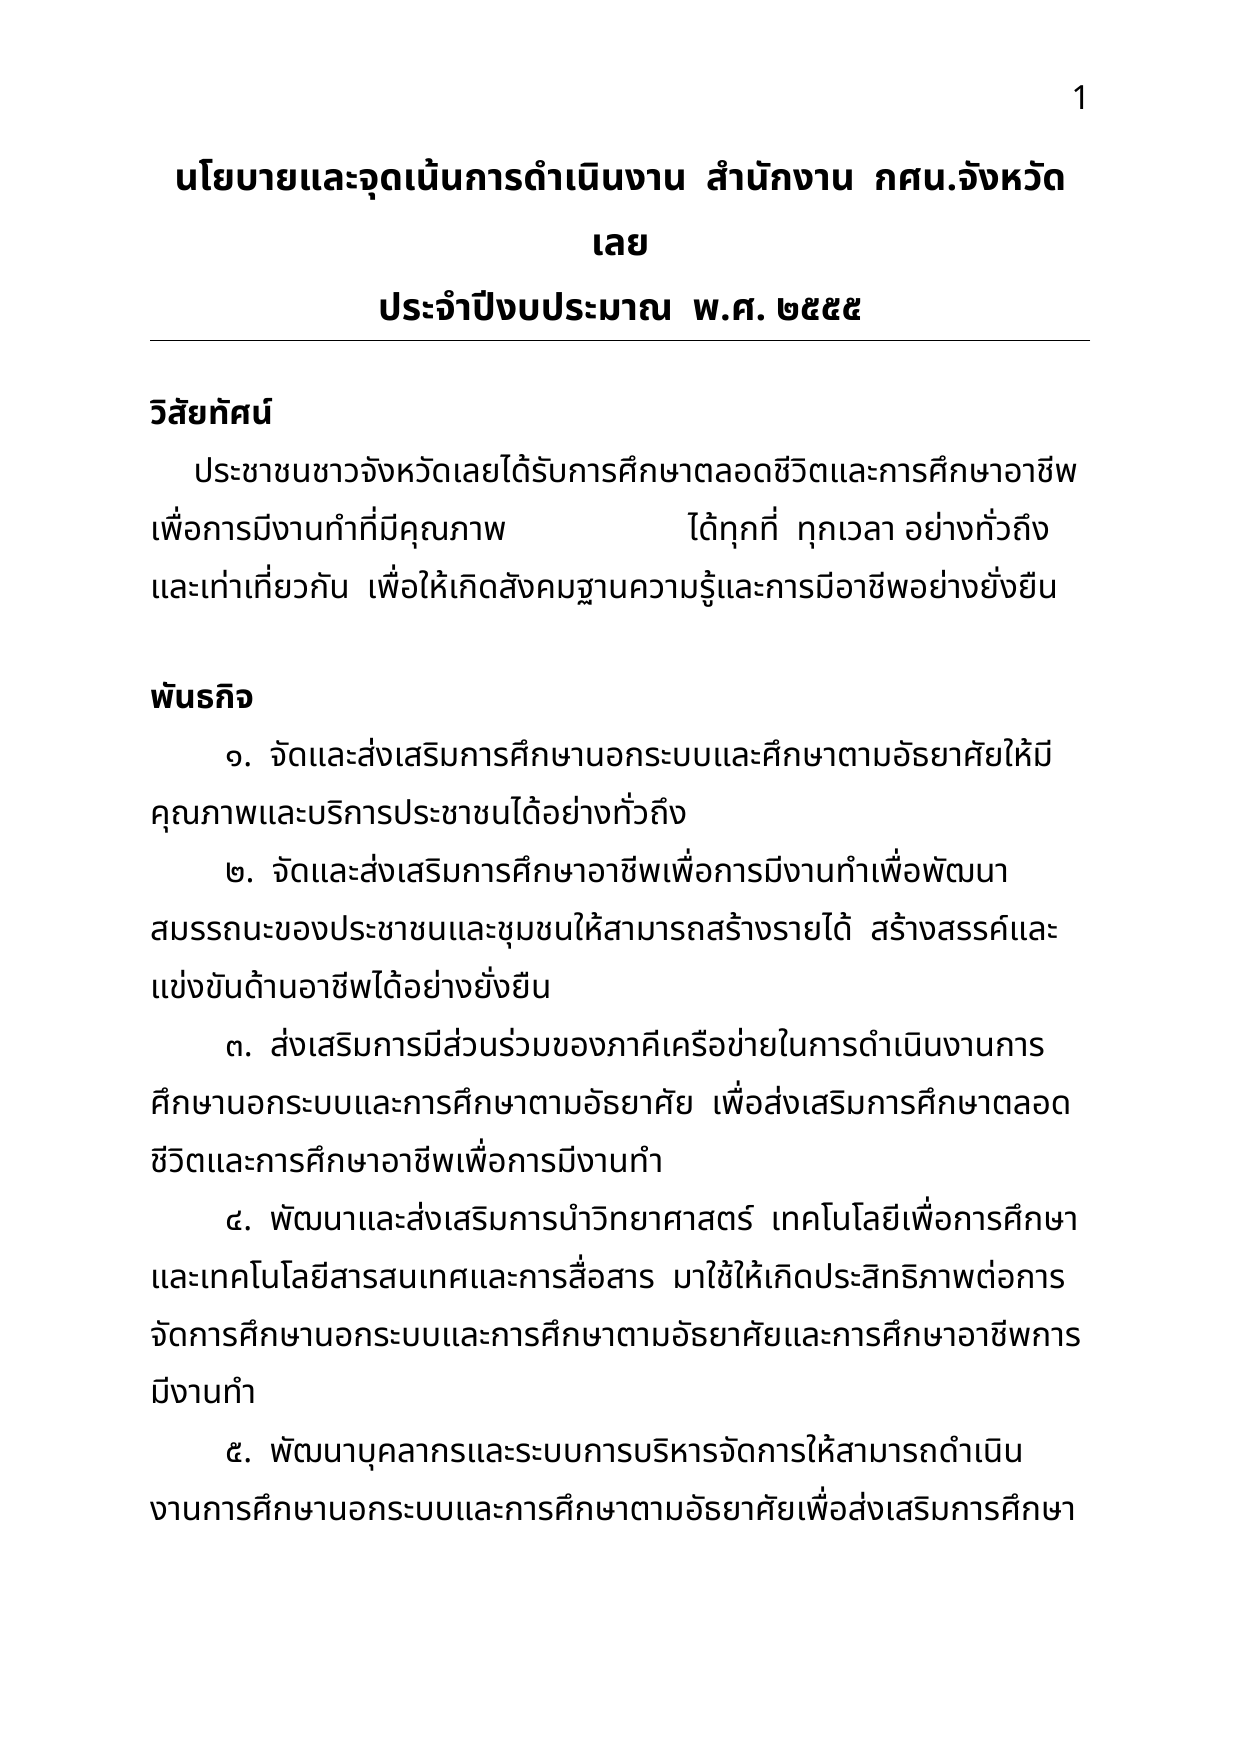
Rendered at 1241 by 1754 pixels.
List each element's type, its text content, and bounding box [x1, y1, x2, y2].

text ๑. จัดและส่งเสริมการศึกษานอกระบบและศึกษาตามอัธยาศัยให้มีคุณภาพและบริการประชาชนได้อย่างทั่วถึง [150, 731, 1090, 839]
text ประชาชนชาวจังหวัดเลยได้รับการศึกษาตลอดชีวิตและการศึกษาอาชีพเพื่อการมีงานทำที่มีคุณภาพ ได้ทุกที่ ทุกเวลา อย่างทั่วถึง และเท่าเที่ยวกัน เพื่อให้เกิดสังคมฐานความรู้และการมีอาชีพอย่างยั่งยืน [150, 447, 1090, 613]
text นโยบายและจุดเน้นการดำเนินงาน สำนักงาน กศน.จังหวัดเลย [150, 150, 1090, 272]
text ๒. จัดและส่งเสริมการศึกษาอาชีพเพื่อการมีงานทำเพื่อพัฒนาสมรรถนะของประชาชนและชุมชนให้สามารถสร้างรายได้ สร้างสรรค์และแข่งขันด้านอาชีพได้อย่างยั่งยืน [150, 847, 1090, 1013]
text ๔. พัฒนาและส่งเสริมการนำวิทยาศาสตร์ เทคโนโลยีเพื่อการศึกษาและเทคโนโลยีสารสนเทศและการสื่อสาร มาใช้ให้เกิดประสิทธิภาพต่อการจัดการศึกษานอกระบบและการศึกษาตามอัธยาศัยและการศึกษาอาชีพการมีงานทำ [150, 1194, 1090, 1419]
text พันธกิจ [150, 673, 1090, 723]
text ๓. ส่งเสริมการมีส่วนร่วมของภาคีเครือข่ายในการดำเนินงานการศึกษานอกระบบและการศึกษาตามอัธยาศัย เพื่อส่งเสริมการศึกษาตลอดชีวิตและการศึกษาอาชีพเพื่อการมีงานทำ [150, 1021, 1090, 1187]
text วิสัยทัศน์ [150, 389, 1090, 439]
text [150, 1426, 1090, 1535]
text ประจำปีงบประมาณ พ.ศ. ๒๕๕๕ [150, 281, 1090, 340]
